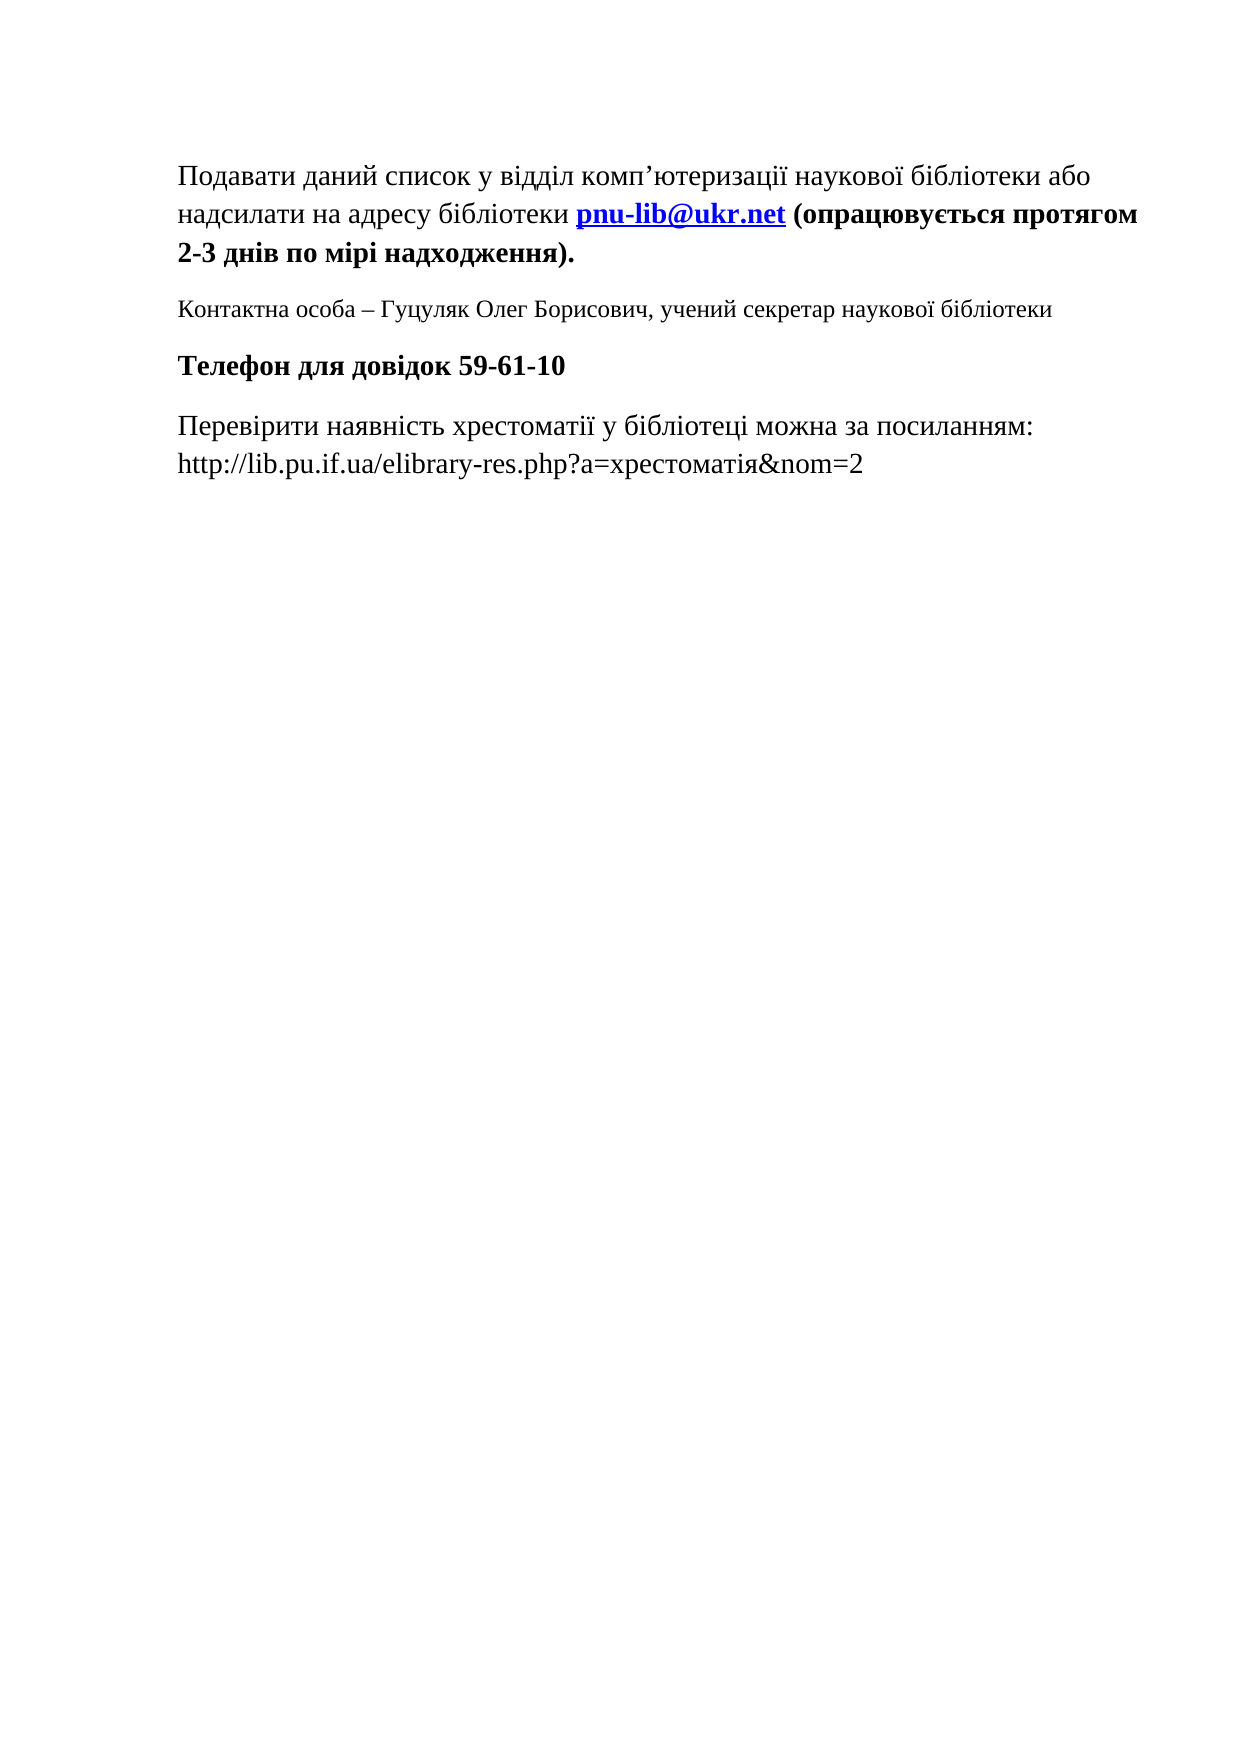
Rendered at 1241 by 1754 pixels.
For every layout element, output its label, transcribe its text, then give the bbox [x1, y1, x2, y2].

text Перевірити наявність хрестоматії у бібліотеці можна за посиланням: http://lib.pu.if.ua/elibrary-res.php?a=хрестоматія&nom=2 [177, 408, 1152, 480]
text Контактна особа – Гуцуляк Олег Борисович, учений секретар наукової бібліотеки [177, 294, 1152, 323]
text Подавати даний список у відділ комп’ютеризації наукової бібліотеки або надсилати на адресу бібліотеки pnu-lib@ukr.net (опрацювується протягом 2-3 днів по мірі надходження). [177, 158, 1152, 268]
text Телефон для довідок 59-61-10 [177, 348, 1152, 382]
